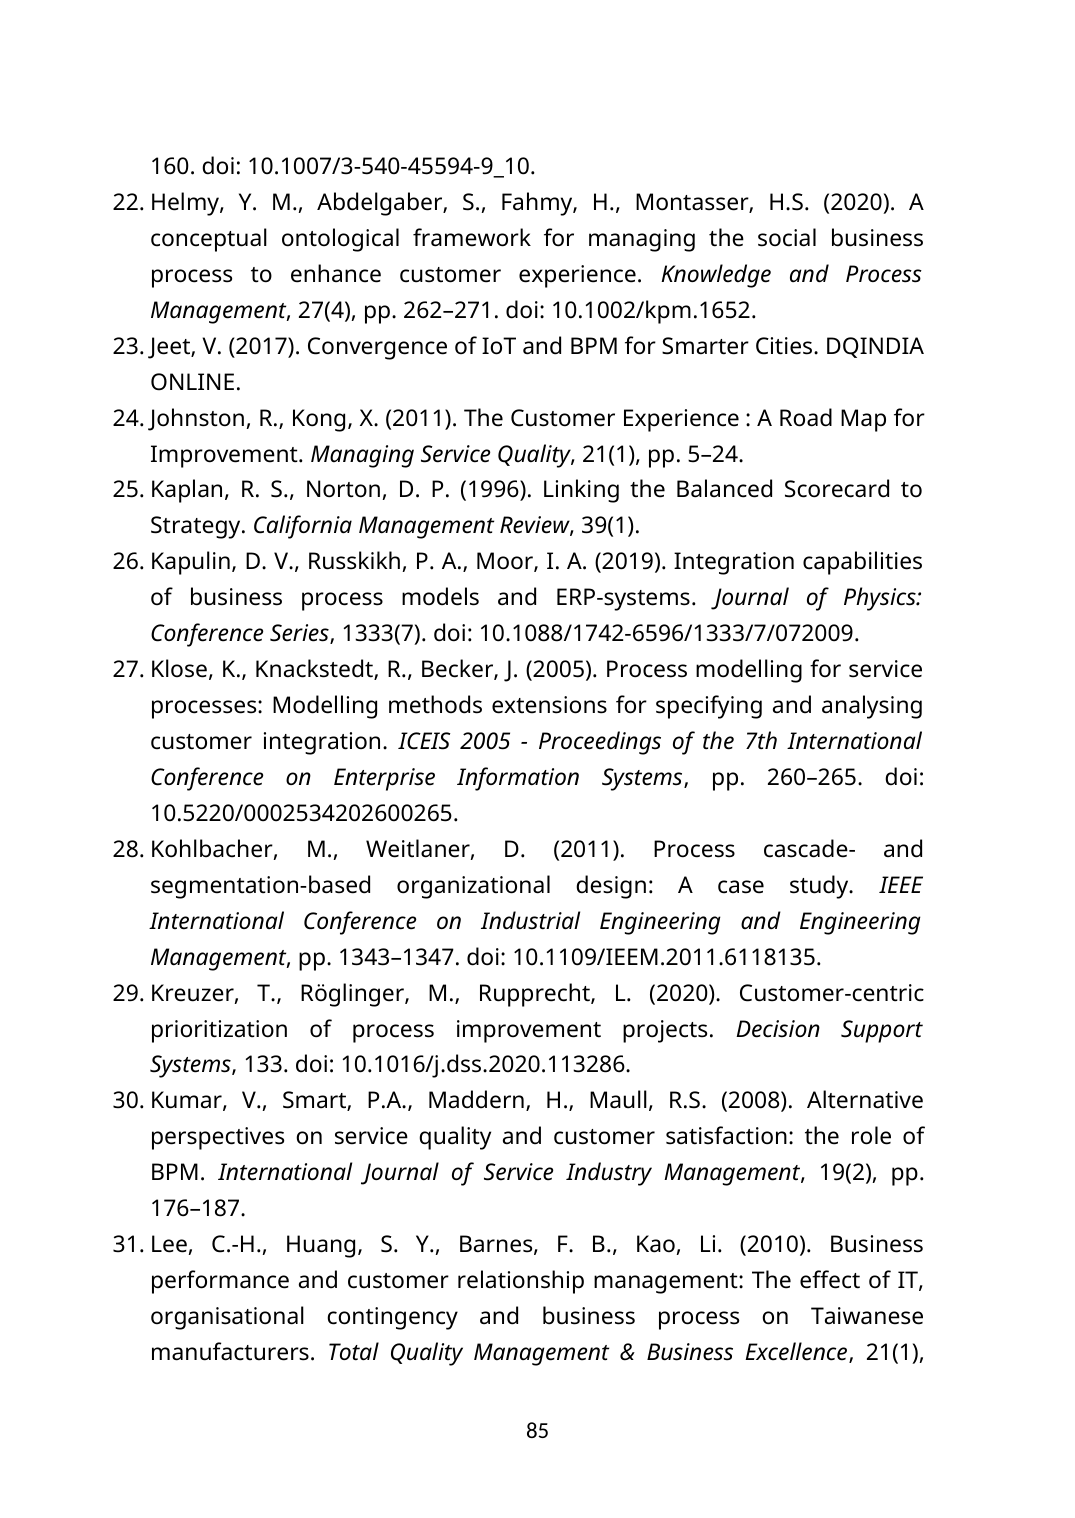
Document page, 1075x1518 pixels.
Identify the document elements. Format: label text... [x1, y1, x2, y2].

list Klose, K., Knackstedt, R., Becker, J. (2005). Process modelling for service processes: Modelling methods extensions for specifying and analysing customer integration. ICEIS 2005 - Proceedings of the 7th International Conference on Enterprise Information Systems, pp. 260–265. doi: 10.5220/0002534202600265. [112, 653, 925, 828]
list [112, 150, 925, 181]
list Helmy, Y. M., Abdelgaber, S., Fahmy, H., Montasser, H.S. (2020). A conceptual ontological framework for managing the social business process to enhance customer experience. Knowledge and Process Management, 27(4), pp. 262–271. doi: 10.1002/kpm.1652. [112, 186, 925, 325]
list Kreuzer, T., Röglinger, M., Rupprecht, L. (2020). Customer-centric prioritization of process improvement projects. Decision Support Systems, 133. doi: 10.1016/j.dss.2020.113286. [112, 977, 925, 1080]
list Kapulin, D. V., Russkikh, P. A., Moor, I. A. (2019). Integration capabilities of business process models and ERP-systems. Journal of Physics: Conference Series, 1333(7). doi: 10.1088/1742-6596/1333/7/072009. [112, 545, 925, 648]
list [112, 1228, 925, 1367]
list Johnston, R., Kong, X. (2011). The Customer Experience : A Road Map for Improvement. Managing Service Quality, 21(1), pp. 5–24. [112, 402, 925, 469]
list Kumar, V., Smart, P.A., Maddern, H., Maull, R.S. (2008). Alternative perspectives on service quality and customer satisfaction: the role of BPM. International Journal of Service Industry Management, 19(2), pp. 176–187. [112, 1084, 925, 1223]
list Jeet, V. (2017). Convergence of IoT and BPM for Smarter Cities. DQINDIA ONLINE. [112, 330, 925, 397]
list Kaplan, R. S., Norton, D. P. (1996). Linking the Balanced Scorecard to Strategy. California Management Review, 39(1). [112, 473, 925, 541]
list Kohlbacher, M., Weitlaner, D. (2011). Process cascade- and segmentation-based organizational design: A case study. IEEE International Conference on Industrial Engineering and Engineering Management, pp. 1343–1347. doi: 10.1109/IEEM.2011.6118135. [112, 833, 925, 972]
